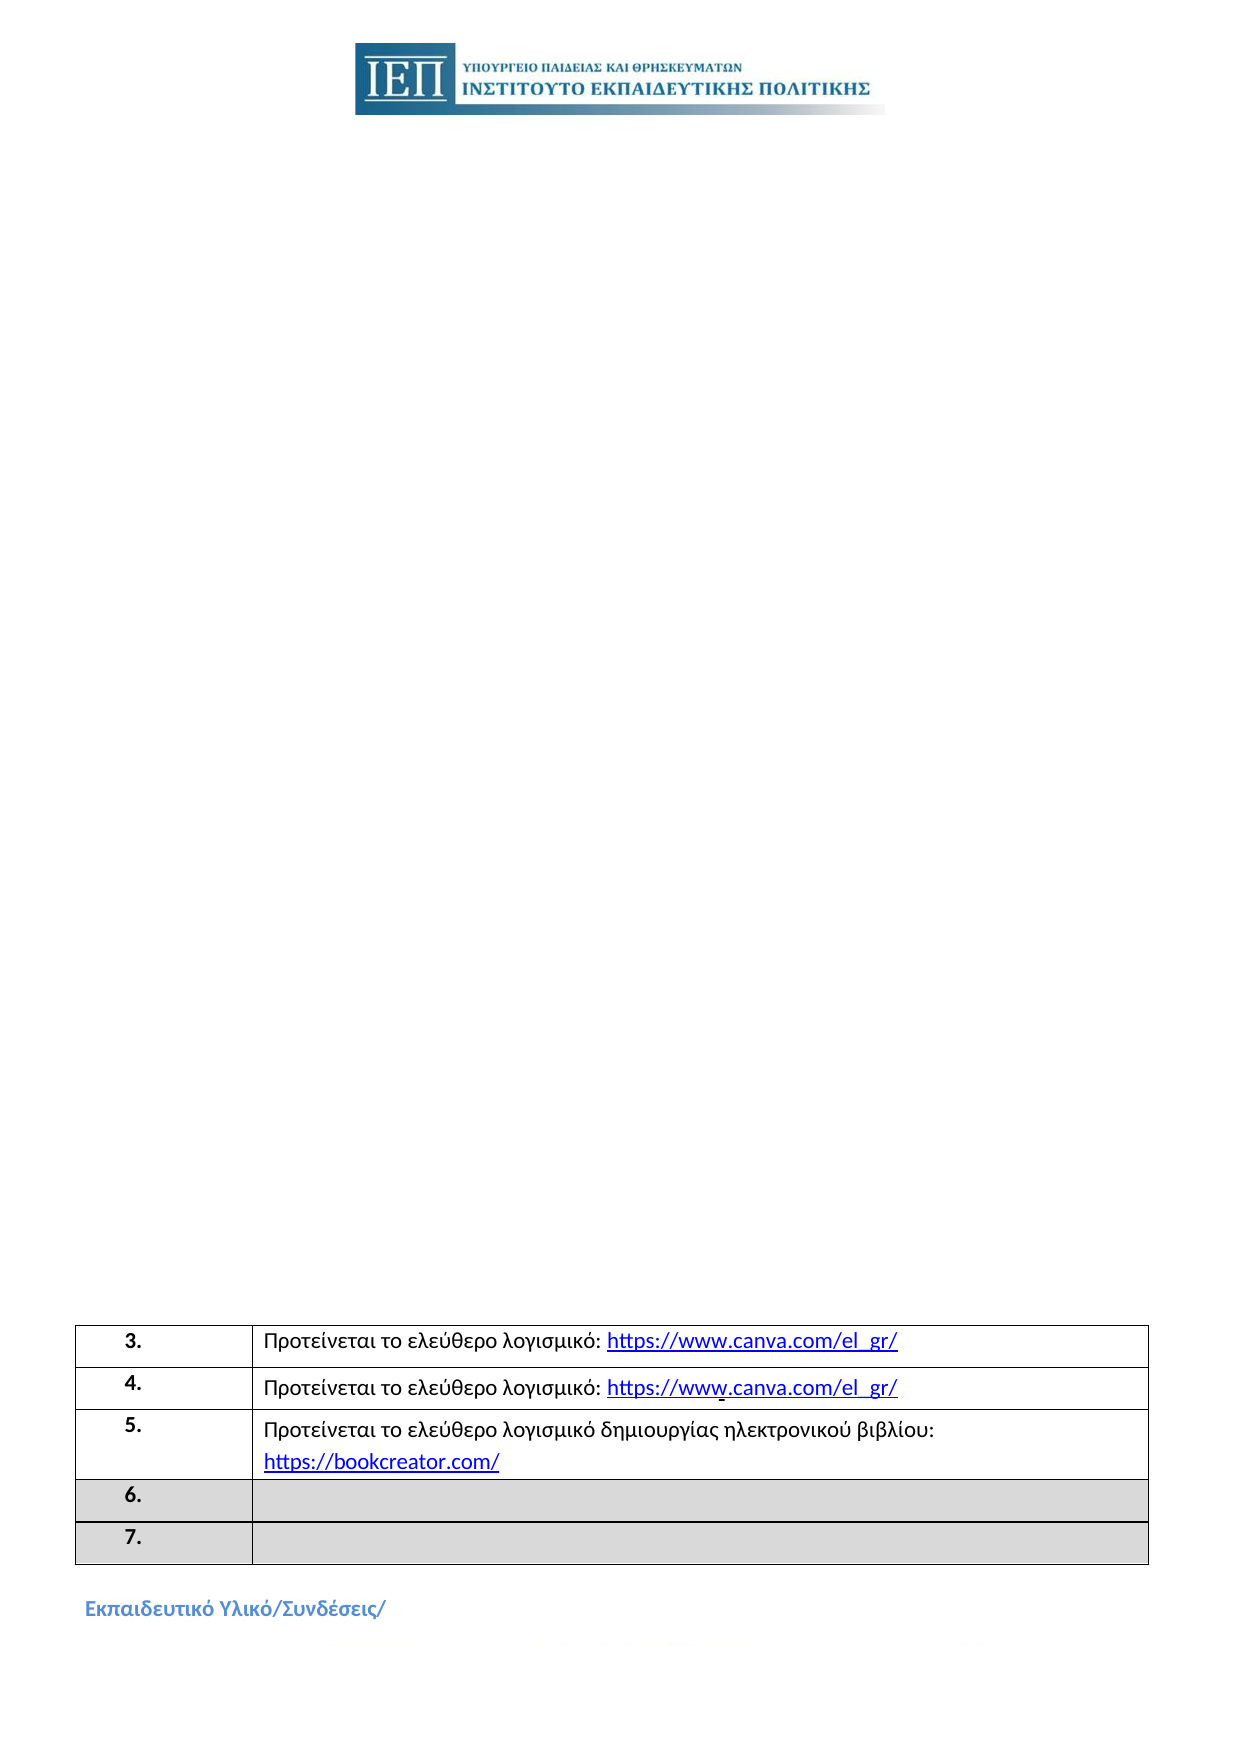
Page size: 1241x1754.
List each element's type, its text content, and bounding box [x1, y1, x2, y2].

table_cell [253, 1480, 1148, 1521]
table_cell Προτείνεται το ελεύθερο λογισμικό: https://www.canva.com/el_gr/ [253, 1326, 1148, 1367]
table_cell [253, 1523, 1148, 1563]
text Εκπαιδευτικό Υλικό/Συνδέσεις/ [85, 1594, 1148, 1622]
table_cell [76, 1523, 252, 1563]
table_cell [76, 1410, 252, 1479]
table_cell [76, 1368, 252, 1409]
table_cell [76, 1326, 252, 1367]
table_cell Προτείνεται το ελεύθερο λογισμικό: https://www.canva.com/el_gr/ [253, 1368, 1148, 1409]
table_cell [76, 1480, 252, 1521]
picture [355, 43, 885, 115]
table_cell Προτείνεται το ελεύθερο λογισμικό δημιουργίας ηλεκτρονικού βιβλίου: https://bookcreator.com/ [253, 1410, 1148, 1479]
